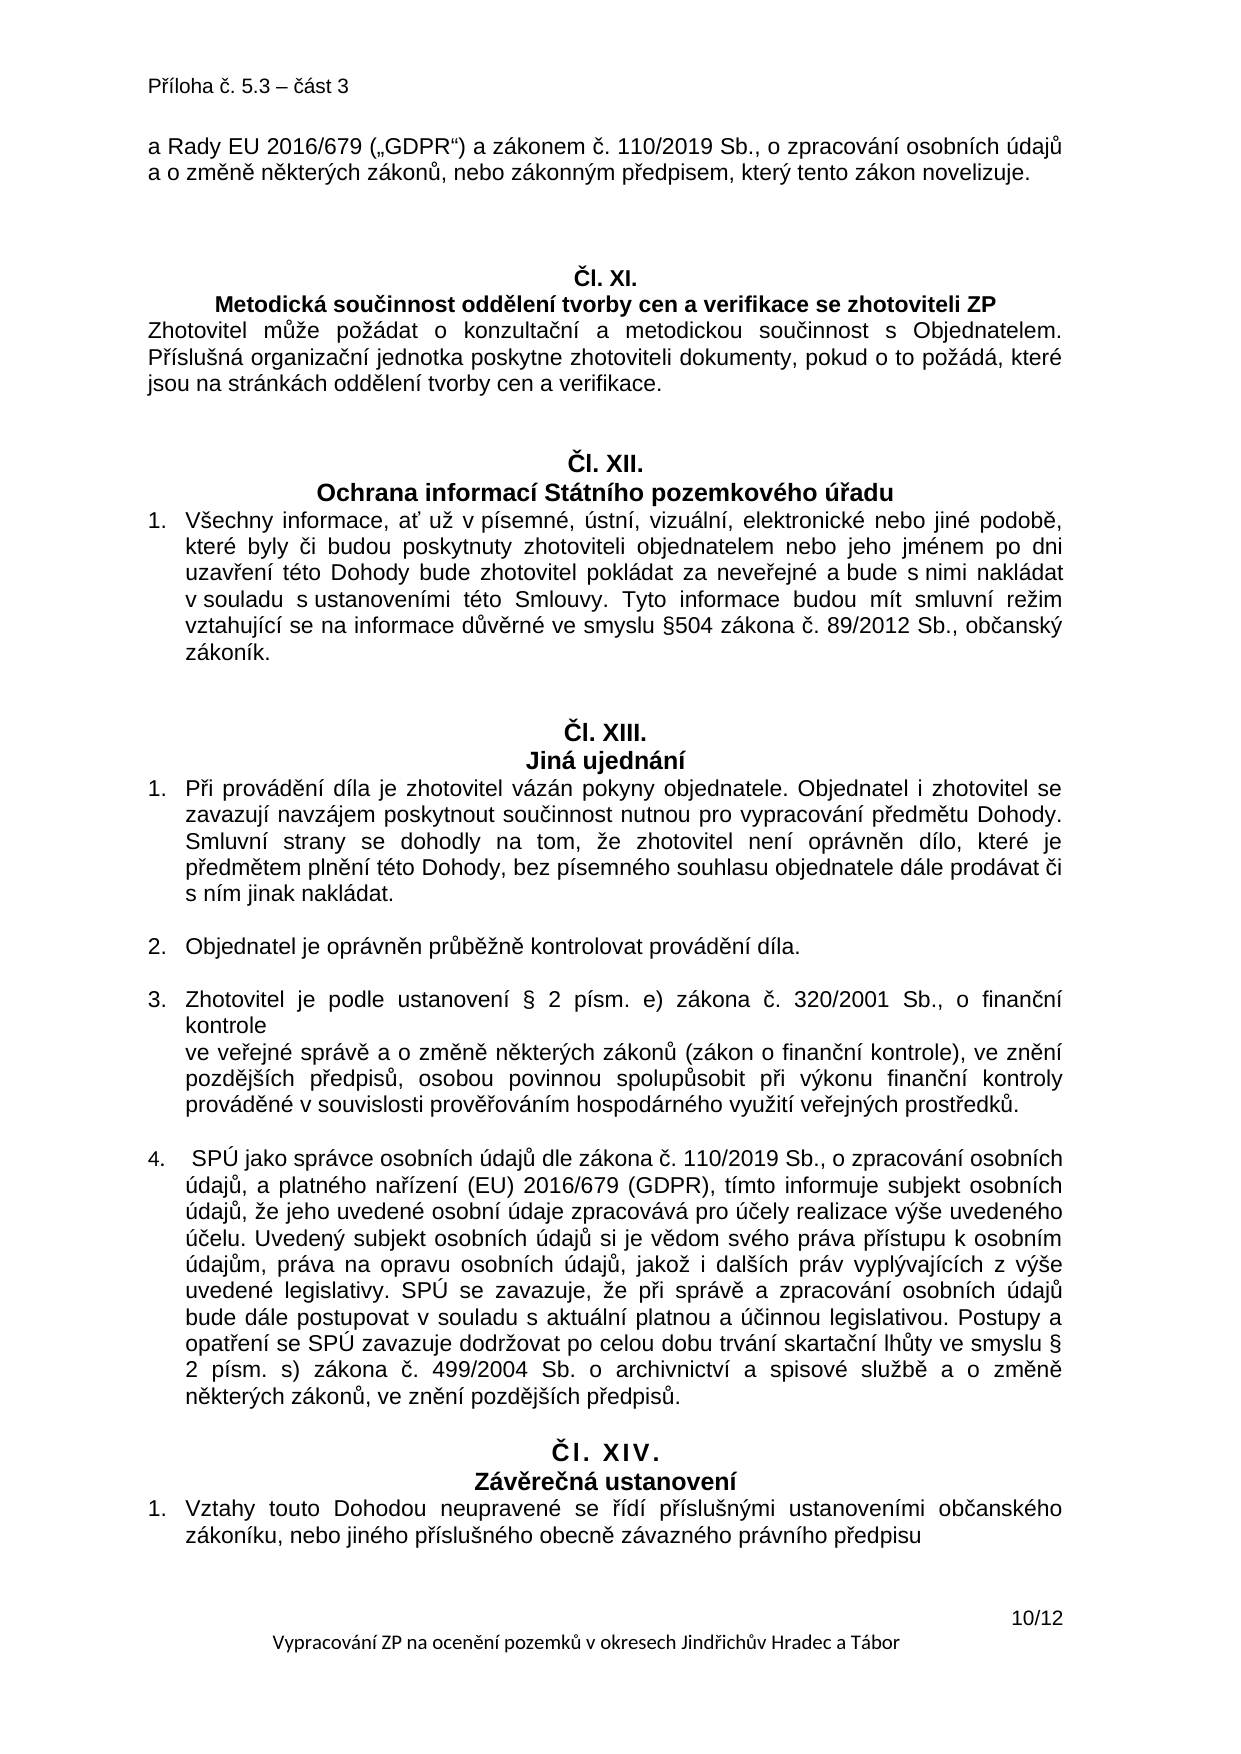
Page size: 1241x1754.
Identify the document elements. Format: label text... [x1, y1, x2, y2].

text Čl. XIII. [148, 717, 1063, 746]
subtitle Čl. XIV. [148, 1438, 1063, 1467]
text Metodická součinnost oddělení tvorby cen a verifikace se zhotoviteli ZP [148, 291, 1063, 317]
list Všechny informace, ať už v písemné, ústní, vizuální, elektronické nebo jiné podobě, které byly či budou poskytnuty zhotoviteli objednatelem nebo jeho jménem po dni uzavření této Dohody bude zhotovitel pokládat za neveřejné a bude s nimi nakládat v souladu s ustanoveními této Smlouvy. Tyto informace budou mít smluvní režim vztahující se na informace důvěrné ve smyslu §504 zákona č. 89/2012 Sb., občanský zákoník. [148, 507, 1063, 665]
list Objednatel je oprávněn průběžně kontrolovat provádění díla. [148, 933, 1063, 959]
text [148, 133, 1063, 186]
list Při provádění díla je zhotovitel vázán pokyny objednatele. Objednatel i zhotovitel se zavazují navzájem poskytnout součinnost nutnou pro vypracování předmětu Dohody. Smluvní strany se dohodly na tom, že zhotovitel není oprávněn dílo, které je předmětem plnění této Dohody, bez písemného souhlasu objednatele dále prodávat či s ním jinak nakládat. [148, 775, 1063, 907]
subtitle Jiná ujednání [148, 746, 1063, 775]
text Ochrana informací Státního pozemkového úřadu [148, 478, 1063, 507]
list Vztahy touto Dohodou neupravené se řídí příslušnými ustanoveními občanského zákoníku, nebo jiného příslušného obecně závazného právního předpisu [148, 1495, 1063, 1548]
text Zhotovitel může požádat o konzultační a metodickou součinnost s Objednatelem. Příslušná organizační jednotka poskytne zhotoviteli dokumenty, pokud o to požádá, které jsou na stránkách oddělení tvorby cen a verifikace. [148, 317, 1063, 396]
text Čl. XII. [148, 449, 1063, 478]
list SPÚ jako správce osobních údajů dle zákona č. 110/2019 Sb., o zpracování osobních údajů, a platného nařízení (EU) 2016/679 (GDPR), tímto informuje subjekt osobních údajů, že jeho uvedené osobní údaje zpracovává pro účely realizace výše uvedeného účelu. Uvedený subjekt osobních údajů si je vědom svého práva přístupu k osobním údajům, práva na opravu osobních údajů, jakož i dalších práv vyplývajících z výše uvedené legislativy. SPÚ se zavazuje, že při správě a zpracování osobních údajů bude dále postupovat v souladu s aktuální platnou a účinnou legislativou. Postupy a opatření se SPÚ zavazuje dodržovat po celou dobu trvání skartační lhůty ve smyslu § 2 písm. s) zákona č. 499/2004 Sb. o archivnictví a spisové službě a o změně některých zákonů, ve znění pozdějších předpisů. [148, 1144, 1063, 1409]
text Čl. XI. [148, 265, 1063, 291]
subtitle Závěrečná ustanovení [148, 1467, 1063, 1495]
list Zhotovitel je podle ustanovení § 2 písm. e) zákona č. 320/2001 Sb., o finanční kontrole ve veřejné správě a o změně některých zákonů (zákon o finanční kontrole), ve znění pozdějších předpisů, osobou povinnou spolupůsobit při výkonu finanční kontroly prováděné v souvislosti prověřováním hospodárného využití veřejných prostředků. [148, 986, 1063, 1118]
